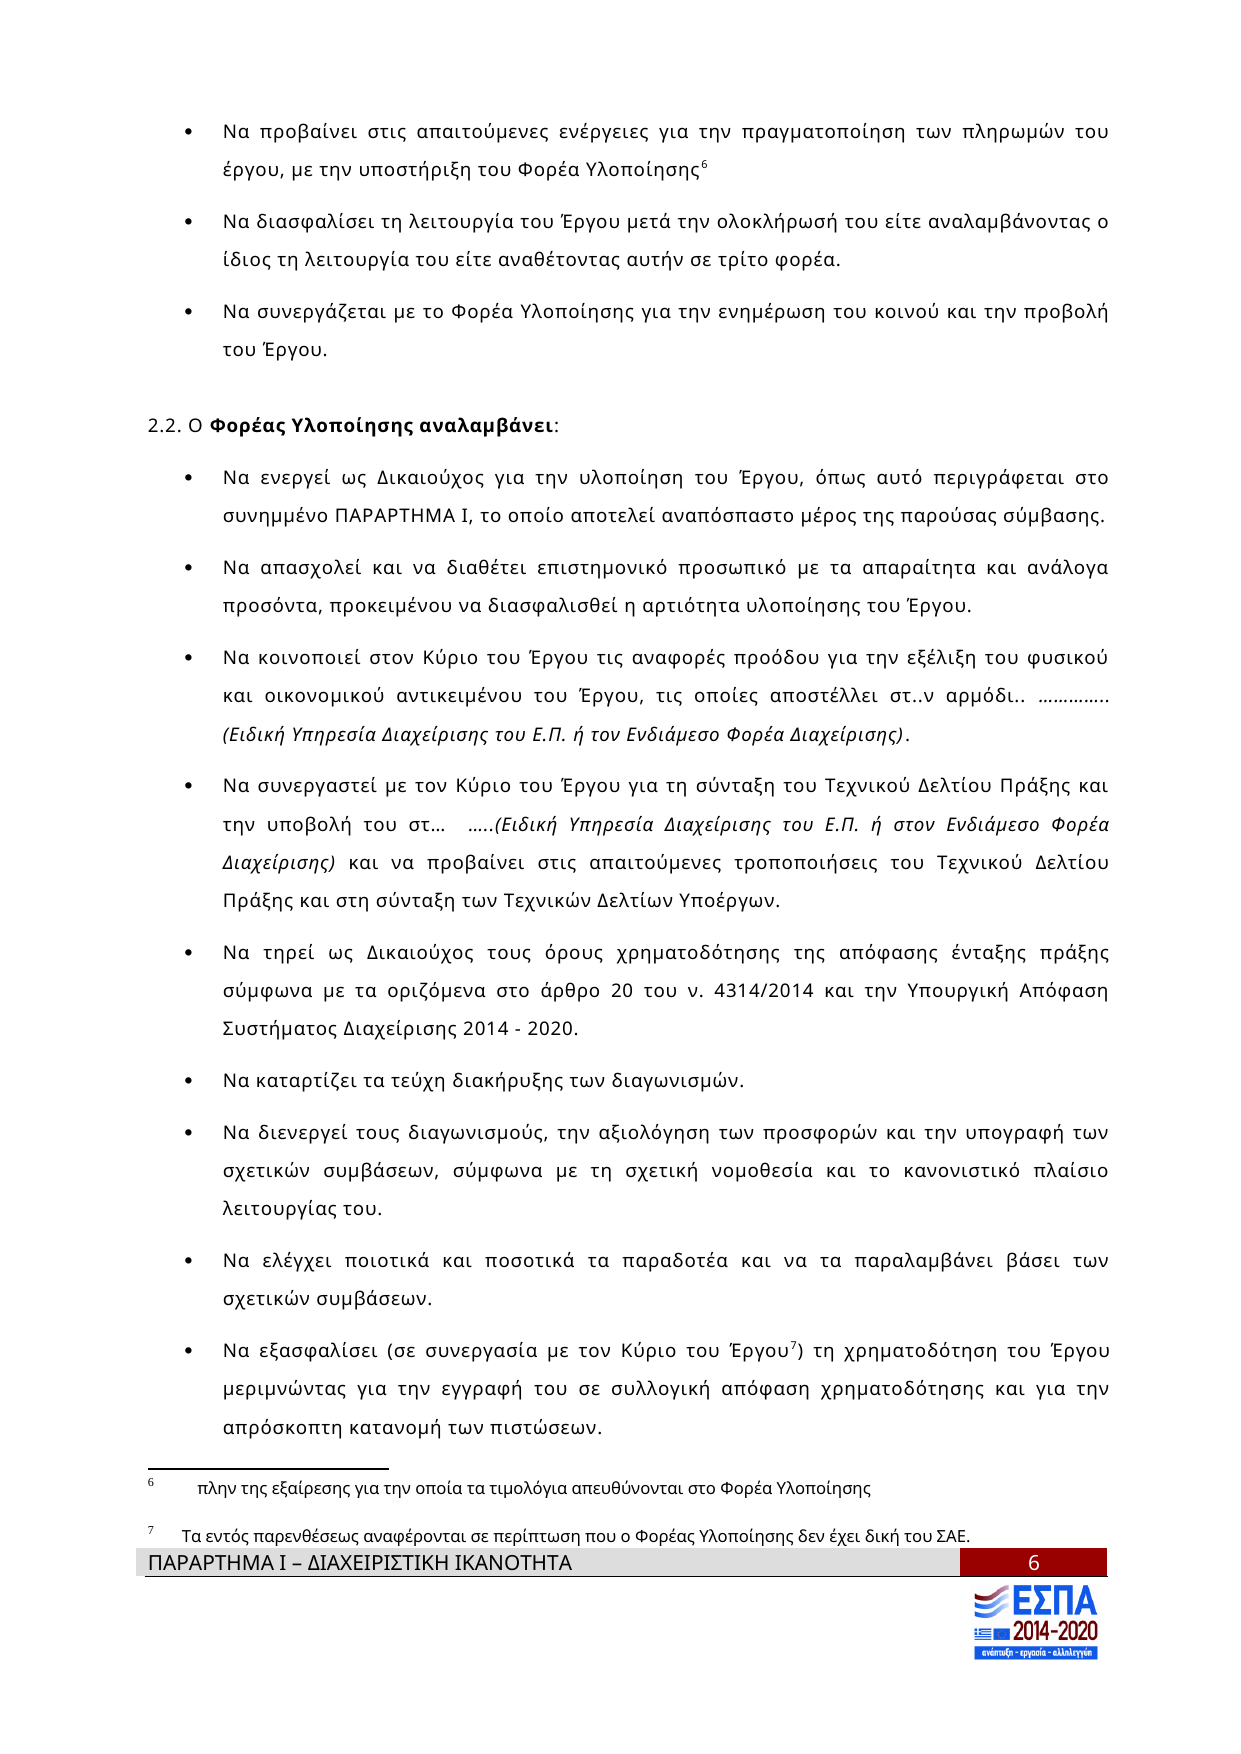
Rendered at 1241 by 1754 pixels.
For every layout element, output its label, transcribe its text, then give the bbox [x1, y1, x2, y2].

list Να απασχολεί και να διαθέτει επιστημονικό προσωπικό με τα απαραίτητα και ανάλογα προσόντα, προκειμένου να διασφαλισθεί η αρτιότητα υλοποίησης του Έργου. [185, 554, 1110, 618]
list Να ενεργεί ως Δικαιούχος για την υλοποίηση του Έργου, όπως αυτό περιγράφεται στο συνημμένο ΠΑΡΑΡΤΗΜΑ Ι, το οποίο αποτελεί αναπόσπαστο μέρος της παρούσας σύμβασης. [185, 464, 1110, 528]
text 2.2. Ο Φορέας Υλοποίησης αναλαμβάνει: [148, 413, 1110, 438]
list Να διασφαλίσει τη λειτουργία του Έργου μετά την ολοκλήρωσή του είτε αναλαμβάνοντας ο ίδιος τη λειτουργία του είτε αναθέτοντας αυτήν σε τρίτο φορέα. [185, 208, 1110, 272]
list Να διενεργεί τους διαγωνισμούς, την αξιολόγηση των προσφορών και την υπογραφή των σχετικών συμβάσεων, σύμφωνα με τη σχετική νομοθεσία και το κανονιστικό πλαίσιο λειτουργίας του. [185, 1119, 1110, 1221]
list Να εξασφαλίσει (σε συνεργασία με τον Κύριο του Έργου) τη χρηματοδότηση του Έργου μεριμνώντας για την εγγραφή του σε συλλογική απόφαση χρηματοδότησης και για την απρόσκοπτη κατανομή των πιστώσεων. [185, 1337, 1110, 1439]
list Να ελέγχει ποιοτικά και ποσοτικά τα παραδοτέα και να τα παραλαμβάνει βάσει των σχετικών συμβάσεων. [185, 1247, 1110, 1311]
picture [971, 1583, 1100, 1661]
list Να κοινοποιεί στον Κύριο του Έργου τις αναφορές προόδου για την εξέλιξη του φυσικού και οικονομικού αντικειμένου του Έργου, τις οποίες αποστέλλει στ..ν αρμόδι.. …………..(Ειδική Υπηρεσία Διαχείρισης του Ε.Π. ή τον Ενδιάμεσο Φορέα Διαχείρισης). [185, 644, 1110, 747]
list Να καταρτίζει τα τεύχη διακήρυξης των διαγωνισμών. [185, 1067, 1110, 1093]
list Να τηρεί ως Δικαιούχος τους όρους χρηματοδότησης της απόφασης ένταξης πράξης σύμφωνα με τα οριζόμενα στο άρθρο 20 του ν. 4314/2014 και την Υπουργική Απόφαση Συστήματος Διαχείρισης 2014 - 2020. [185, 939, 1110, 1041]
list Να συνεργαστεί με τον Κύριο του Έργου για τη σύνταξη του Τεχνικού Δελτίου Πράξης και την υποβολή του στ… …..(Ειδική Υπηρεσία Διαχείρισης του Ε.Π. ή στον Ενδιάμεσο Φορέα Διαχείρισης) και να προβαίνει στις απαιτούμενες τροποποιήσεις του Τεχνικού Δελτίου Πράξης και στη σύνταξη των Τεχνικών Δελτίων Υποέργων. [185, 773, 1110, 913]
list Να συνεργάζεται με το Φορέα Υλοποίησης για την ενημέρωση του κοινού και την προβολή του Έργου. [185, 298, 1110, 362]
list Να προβαίνει στις απαιτούμενες ενέργειες για την πραγματοποίηση των πληρωμών του έργου, με την υποστήριξη του Φορέα Υλοποίησης [185, 118, 1110, 182]
